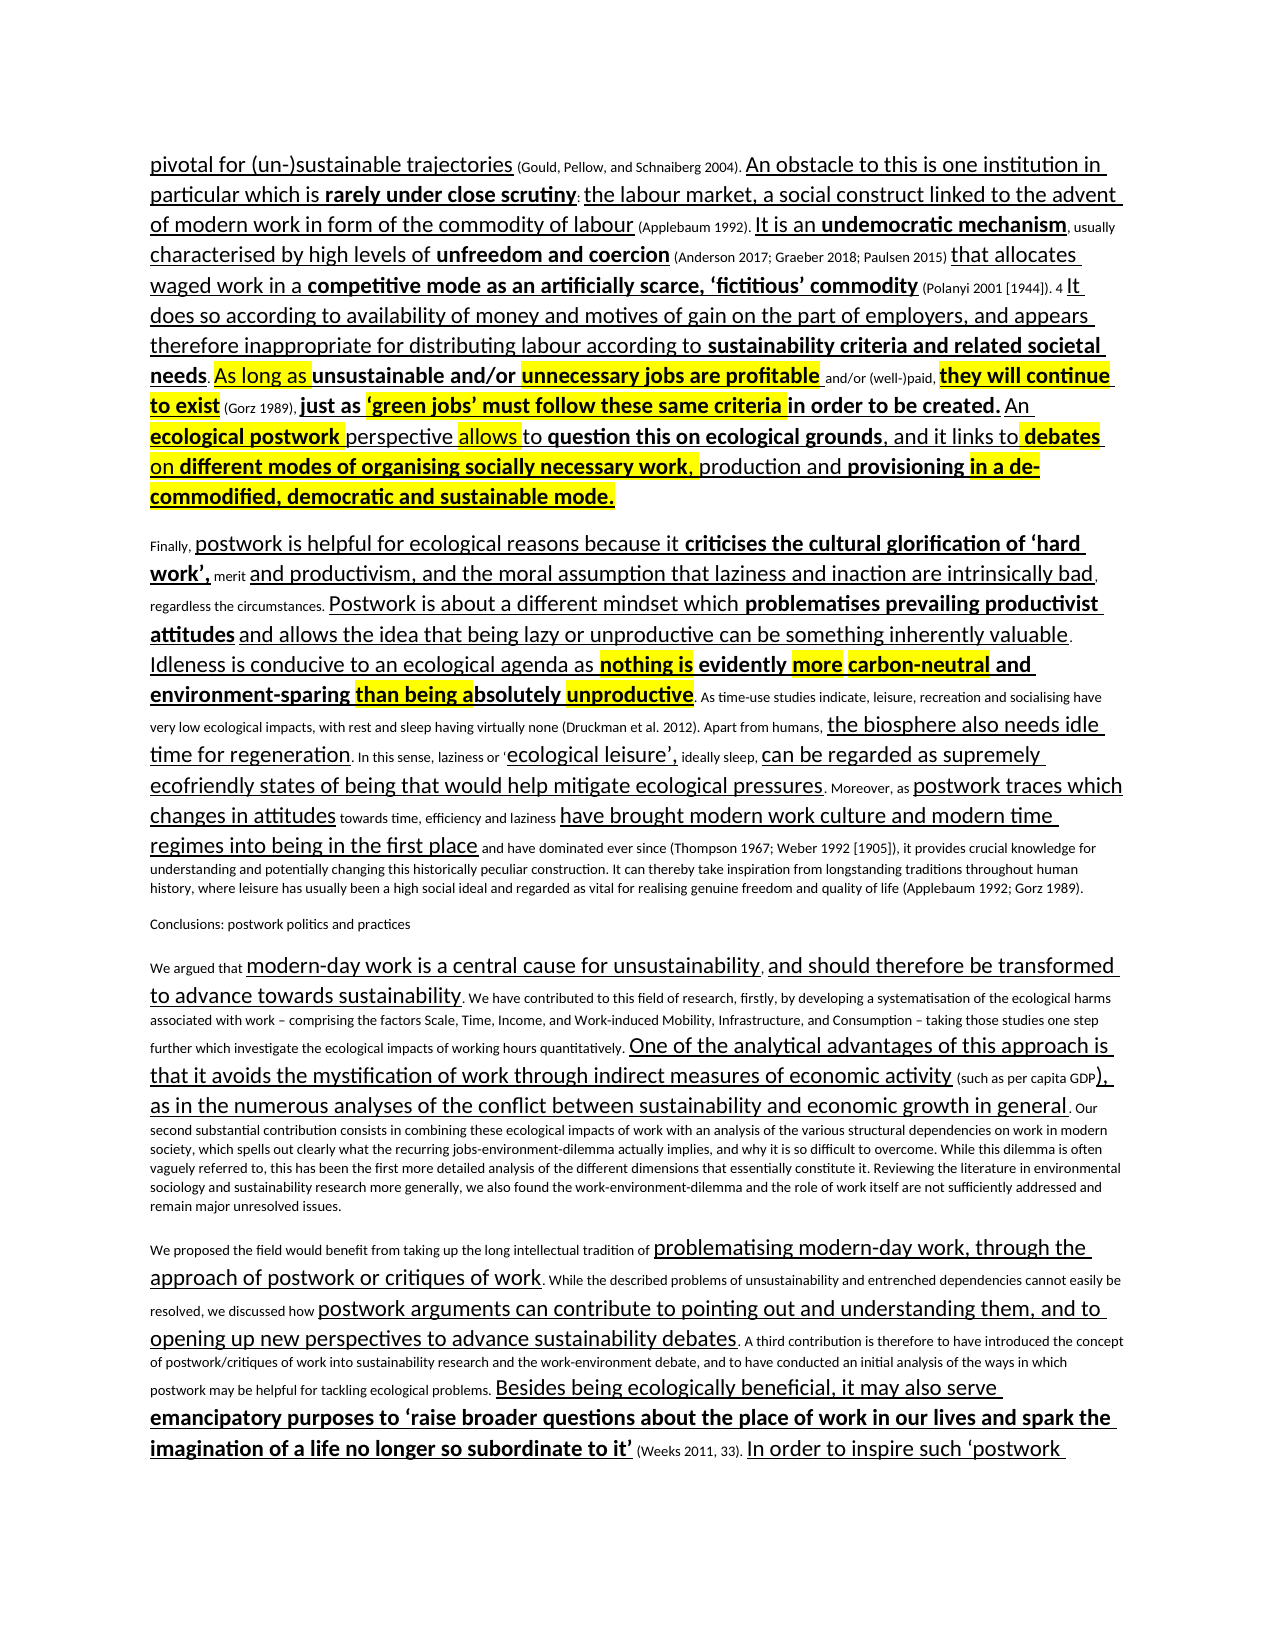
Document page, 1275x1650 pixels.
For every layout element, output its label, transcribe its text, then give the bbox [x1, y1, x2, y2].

text We argued that modern-day work is a central cause for unsustainability, and should therefore be transformed to advance towards sustainability. We have contributed to this field of research, firstly, by developing a systematisation of the ecological harms associated with work – comprising the factors Scale, Time, Income, and Work-induced Mobility, Infrastructure, and Consumption – taking those studies one step further which investigate the ecological impacts of working hours quantitatively. One of the analytical advantages of this approach is that it avoids the mystification of work through indirect measures of economic activity (such as per capita GDP), as in the numerous analyses of the conflict between sustainability and economic growth in general. Our second substantial contribution consists in combining these ecological impacts of work with an analysis of the various structural dependencies on work in modern society, which spells out clearly what the recurring jobs-environment-dilemma actually implies, and why it is so difficult to overcome. While this dilemma is often vaguely referred to, this has been the first more detailed analysis of the different dimensions that essentially constitute it. Reviewing the literature in environmental sociology and sustainability research more generally, we also found the work-environment-dilemma and the role of work itself are not sufficiently addressed and remain major unresolved issues. [150, 951, 1125, 1215]
text Conclusions: postwork politics and practices [150, 916, 1125, 933]
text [150, 1233, 1125, 1462]
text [150, 150, 1125, 510]
text Finally, postwork is helpful for ecological reasons because it criticises the cultural glorification of ‘hard work’, merit and productivism, and the moral assumption that laziness and inaction are intrinsically bad, regardless the circumstances. Postwork is about a different mindset which problematises prevailing productivist attitudes and allows the idea that being lazy or unproductive can be something inherently valuable. Idleness is conducive to an ecological agenda as nothing is evidently more carbon-neutral and environment-sparing than being absolutely unproductive. As time-use studies indicate, leisure, recreation and socialising have very low ecological impacts, with rest and sleep having virtually none (Druckman et al. 2012). Apart from humans, the biosphere also needs idle time for regeneration. In this sense, laziness or ‘ecological leisure’, ideally sleep, can be regarded as supremely ecofriendly states of being that would help mitigate ecological pressures. Moreover, as postwork traces which changes in attitudes towards time, efficiency and laziness have brought modern work culture and modern time regimes into being in the first place and have dominated ever since (Thompson 1967; Weber 1992 [1905]), it provides crucial knowledge for understanding and potentially changing this historically peculiar construction. It can thereby take inspiration from longstanding traditions throughout human history, where leisure has usually been a high social ideal and regarded as vital for realising genuine freedom and quality of life (Applebaum 1992; Gorz 1989). [150, 529, 1125, 898]
